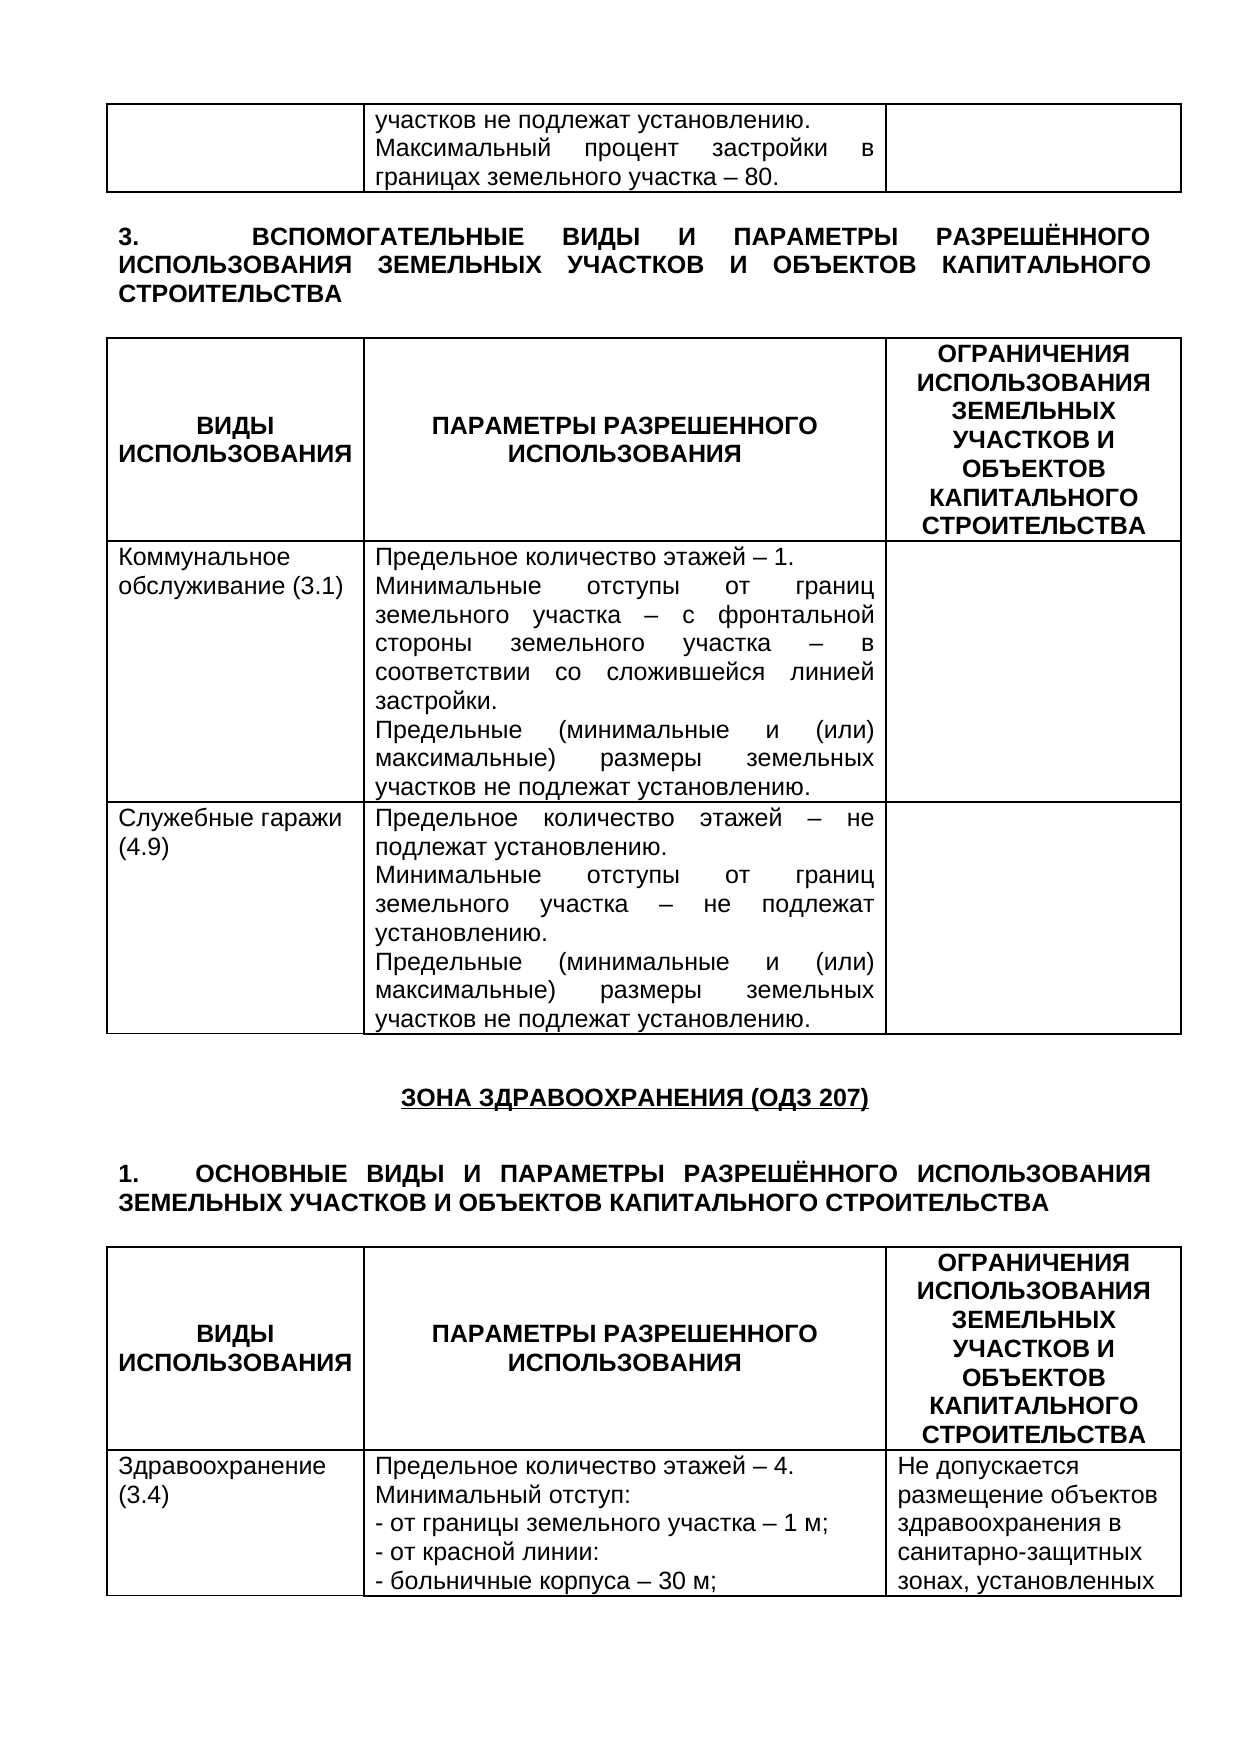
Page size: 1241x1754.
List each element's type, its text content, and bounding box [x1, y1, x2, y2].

table_cell Служебные гаражи (4.9) [108, 803, 363, 1033]
text 3. ВСПОМОГАТЕЛЬНЫЕ ВИДЫ И ПАРАМЕТРЫ РАЗРЕШЁННОГО ИСПОЛЬЗОВАНИЯ ЗЕМЕЛЬНЫХ УЧАСТКОВ И ОБЪЕКТОВ КАПИТАЛЬНОГО СТРОИТЕЛЬСТВА [118, 222, 1152, 308]
table_cell Предельное количество этажей – 1. Минимальные отступы от границ земельного участка – с фронтальной стороны земельного участка – в соответствии со сложившейся линией застройки. Предельные (минимальные и (или) максимальные) размеры земельных участков не подлежат установлению. [365, 542, 885, 801]
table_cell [887, 1451, 1180, 1595]
table_header ПАРАМЕТРЫ РАЗРЕШЕННОГО ИСПОЛЬЗОВАНИЯ [365, 339, 885, 540]
table_header ОГРАНИЧЕНИЯ ИСПОЛЬЗОВАНИЯ ЗЕМЕЛЬНЫХ УЧАСТКОВ И ОБЪЕКТОВ КАПИТАЛЬНОГО СТРОИТЕЛЬСТВА [887, 339, 1180, 540]
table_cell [108, 105, 363, 191]
text 1. ОСНОВНЫЕ ВИДЫ И ПАРАМЕТРЫ РАЗРЕШЁННОГО ИСПОЛЬЗОВАНИЯ ЗЕМЕЛЬНЫХ УЧАСТКОВ И ОБЪЕКТОВ КАПИТАЛЬНОГО СТРОИТЕЛЬСТВА [118, 1159, 1152, 1217]
table_cell [887, 803, 1180, 1033]
table_header ПАРАМЕТРЫ РАЗРЕШЕННОГО ИСПОЛЬЗОВАНИЯ [365, 1248, 885, 1449]
text ЗОНА ЗДРАВООХРАНЕНИЯ (ОДЗ 207) [118, 1083, 1152, 1112]
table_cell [365, 105, 885, 191]
table_cell [887, 105, 1180, 191]
table_header ОГРАНИЧЕНИЯ ИСПОЛЬЗОВАНИЯ ЗЕМЕЛЬНЫХ УЧАСТКОВ И ОБЪЕКТОВ КАПИТАЛЬНОГО СТРОИТЕЛЬСТВА [887, 1248, 1180, 1449]
table_cell [887, 542, 1180, 801]
table_cell Предельное количество этажей – не подлежат установлению. Минимальные отступы от границ земельного участка – не подлежат установлению. Предельные (минимальные и (или) максимальные) размеры земельных участков не подлежат установлению. [365, 803, 885, 1033]
table_header ВИДЫ ИСПОЛЬЗОВАНИЯ [108, 1248, 363, 1449]
table_cell Коммунальное обслуживание (3.1) [108, 542, 363, 801]
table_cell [365, 1451, 885, 1595]
table_header ВИДЫ ИСПОЛЬЗОВАНИЯ [108, 339, 363, 540]
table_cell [108, 1451, 363, 1595]
